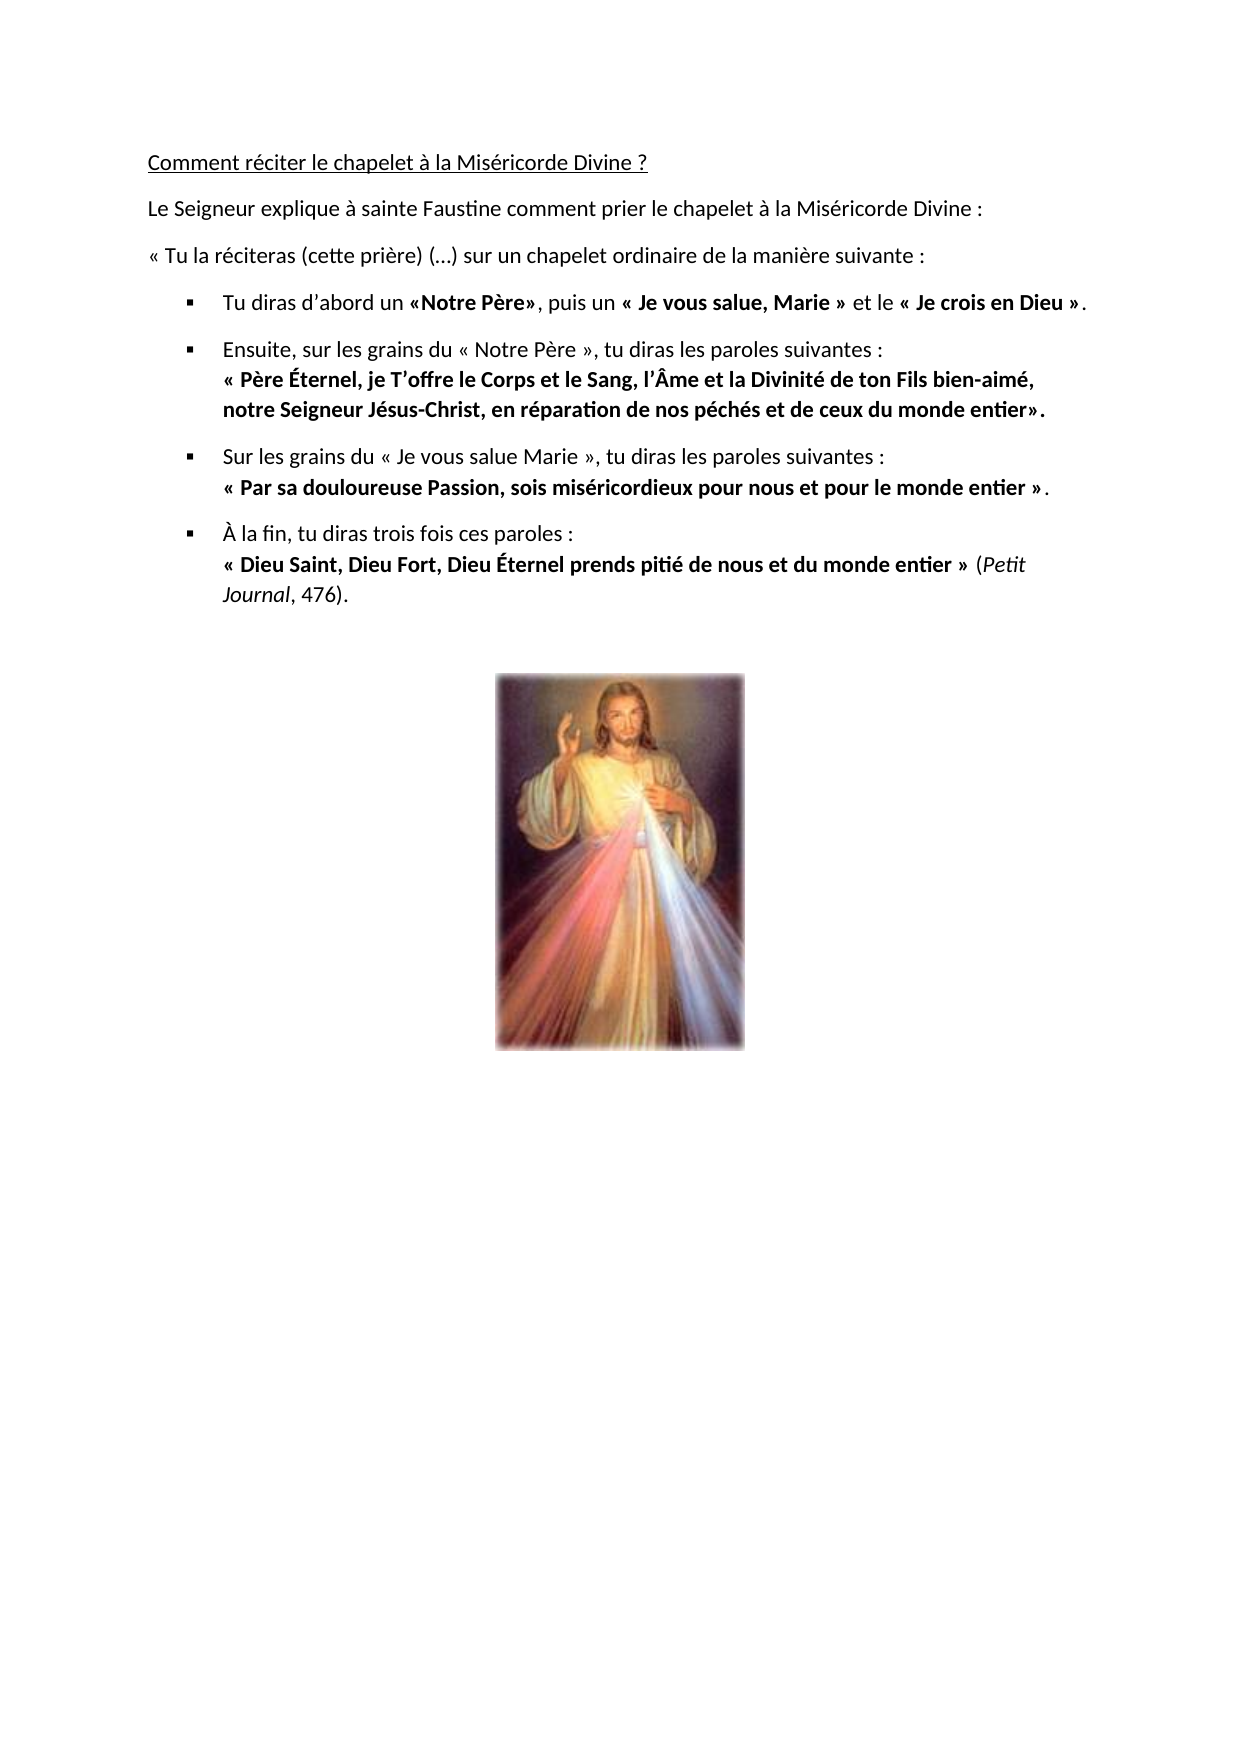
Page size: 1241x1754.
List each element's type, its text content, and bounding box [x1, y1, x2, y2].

list Tu diras d’abord un «Notre Père», puis un « Je vous salue, Marie » et le « Je crois en Dieu ». [185, 288, 1093, 316]
text Comment réciter le chapelet à la Miséricorde Divine ? [148, 148, 1093, 176]
list À la fin, tu diras trois fois ces paroles : « Dieu Saint, Dieu Fort, Dieu Éternel prends pitié de nous et du monde entier » (Petit Journal, 476). [185, 519, 1093, 608]
text « Tu la réciteras (cette prière) (…) sur un chapelet ordinaire de la manière suivante : [148, 241, 1093, 269]
list Sur les grains du « Je vous salue Marie », tu diras les paroles suivantes : « Par sa douloureuse Passion, sois miséricordieux pour nous et pour le monde entier ». [185, 442, 1093, 501]
text Le Seigneur explique à sainte Faustine comment prier le chapelet à la Miséricorde Divine : [148, 194, 1093, 222]
list Ensuite, sur les grains du « Notre Père », tu diras les paroles suivantes : « Père Éternel, je T’offre le Corps et le Sang, l’Âme et la Divinité de ton Fils bien-aimé, notre Seigneur Jésus-Christ, en réparation de nos péchés et de ceux du monde entier». [185, 335, 1093, 423]
picture [495, 673, 745, 1051]
